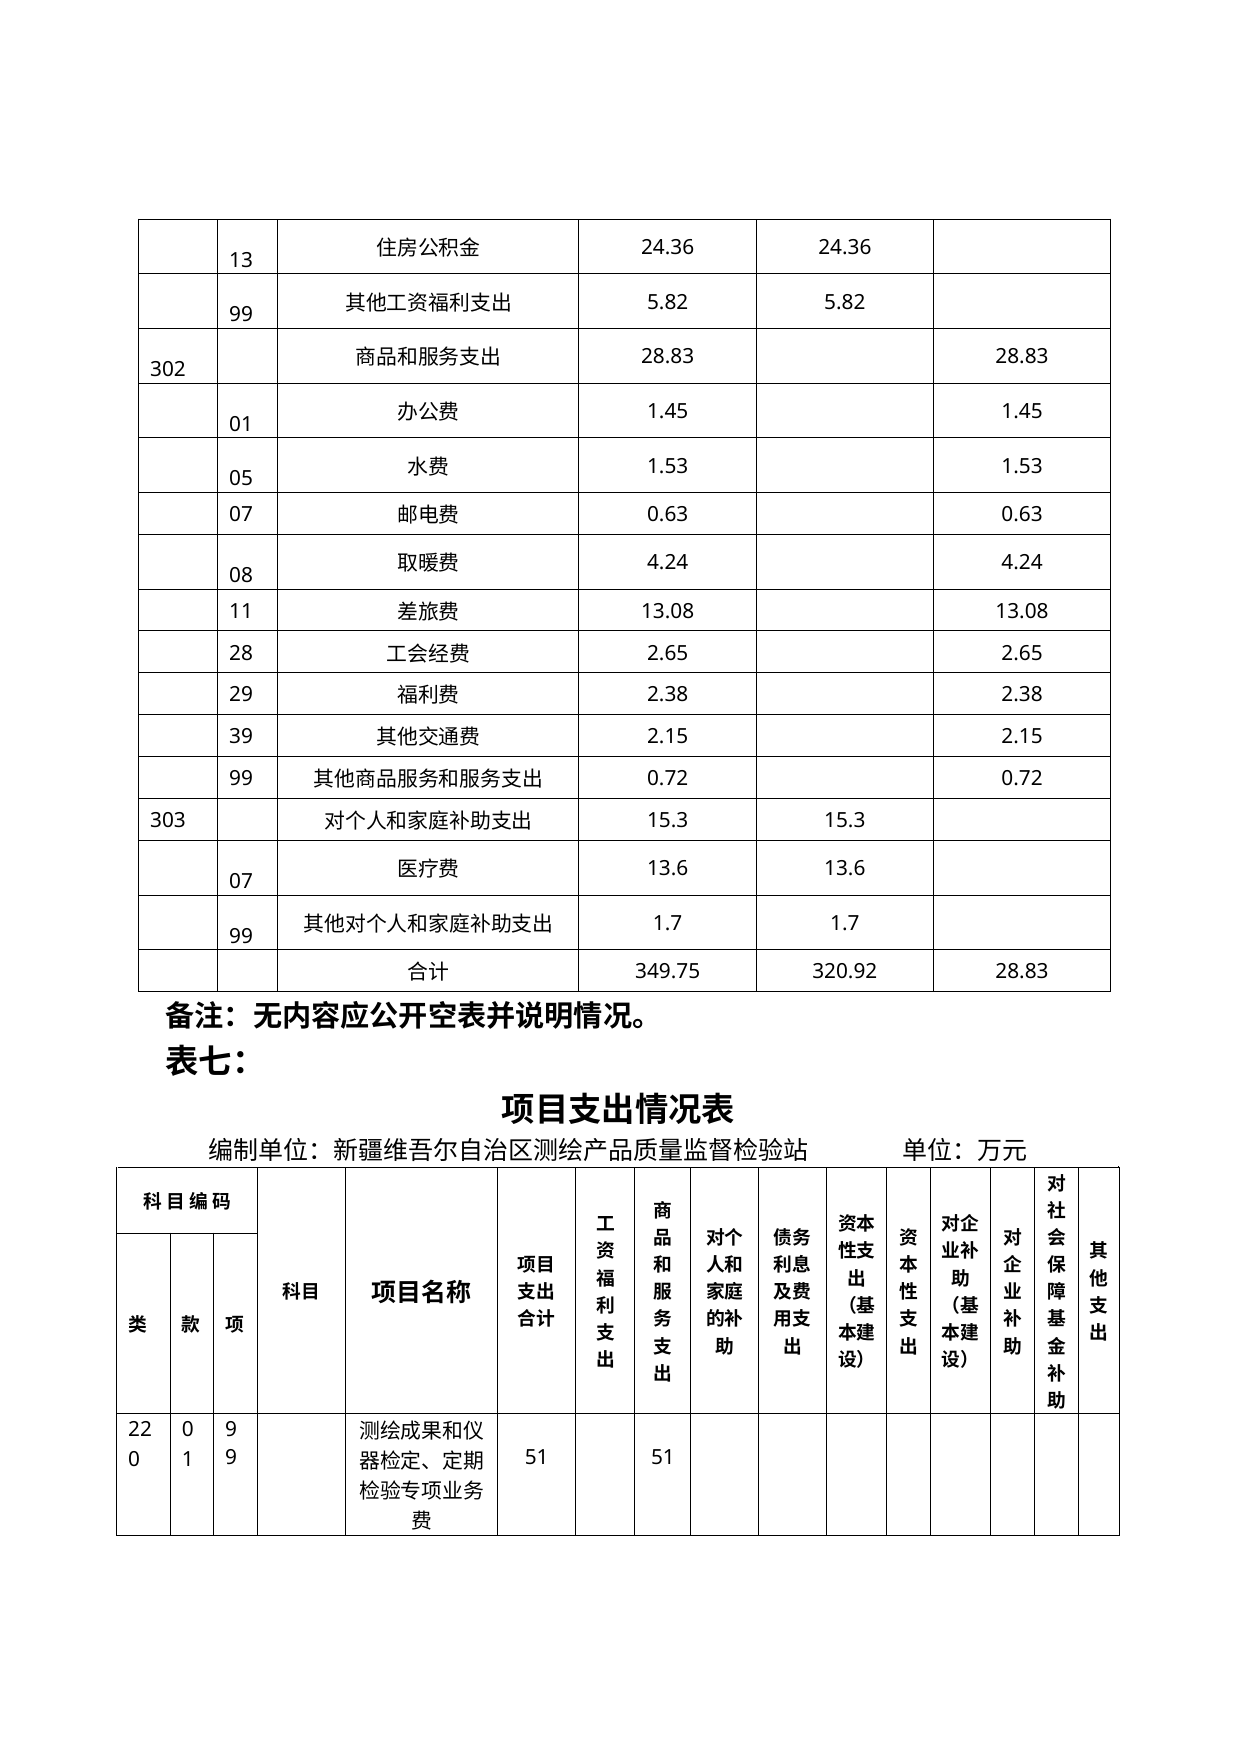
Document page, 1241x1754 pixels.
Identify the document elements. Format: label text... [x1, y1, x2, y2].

table_cell [757, 535, 933, 588]
table_cell [139, 220, 217, 273]
table_cell 13.08 [934, 590, 1110, 630]
table_cell 2.38 [579, 673, 756, 714]
table_cell 4.24 [934, 535, 1110, 588]
table_cell [218, 329, 277, 383]
table_cell [1035, 1414, 1078, 1535]
table_cell 39 [218, 715, 277, 756]
table_cell 对企业补助 [991, 1168, 1034, 1413]
table_cell 其他交通费 [278, 715, 578, 756]
table_cell 测绘成果和仪器检定、定期检验专项业务费 [346, 1414, 497, 1535]
table_header 项目支出情况表 编制单位：新疆维吾尔自治区测绘产品质量监督检验站 单位：万元 [118, 1083, 1118, 1167]
table_cell 28.83 [579, 329, 756, 383]
table_cell 资本性支出 [887, 1168, 930, 1413]
table_cell 13.08 [579, 590, 756, 630]
table_cell 商品和服务支出 [278, 329, 578, 383]
table_cell 4.24 [579, 535, 756, 588]
table_cell 类 [117, 1234, 170, 1413]
table_cell 51 [498, 1414, 575, 1535]
table_cell [218, 799, 277, 840]
table_cell 福利费 [278, 673, 578, 714]
table_cell 13.6 [757, 841, 933, 894]
table_cell 取暖费 [278, 535, 578, 588]
table_cell 1.7 [757, 896, 933, 949]
table_cell [139, 493, 217, 534]
table_cell 对个人和家庭的补助 [691, 1168, 758, 1413]
table_cell [218, 950, 277, 991]
table_cell 对企业补助（基本建设） [931, 1168, 990, 1413]
table_cell [757, 757, 933, 798]
table_cell 其他支出 [1079, 1168, 1119, 1413]
table_cell [757, 438, 933, 492]
table_cell 99 [214, 1414, 257, 1535]
table_cell 项 [214, 1234, 257, 1413]
table_cell [258, 1414, 345, 1535]
table_cell 320.92 [757, 950, 933, 991]
table_cell 15.3 [579, 799, 756, 840]
table_cell 合计 [278, 950, 578, 991]
table_cell [934, 274, 1110, 328]
table_cell 医疗费 [278, 841, 578, 894]
table_cell 2.15 [934, 715, 1110, 756]
table_cell 08 [218, 535, 277, 588]
table_cell 对社会保障基金补助 [1035, 1168, 1078, 1413]
table_cell [139, 896, 217, 949]
table_cell 办公费 [278, 384, 578, 437]
table_cell 水费 [278, 438, 578, 492]
table_cell [827, 1414, 886, 1535]
table_cell [757, 493, 933, 534]
table_cell 工资福利支出 [576, 1168, 634, 1413]
table_cell 0.72 [934, 757, 1110, 798]
table_cell 债务利息及费用支出 [759, 1168, 826, 1413]
table_cell 303 [139, 799, 217, 840]
table_cell 其他工资福利支出 [278, 274, 578, 328]
table_cell [934, 896, 1110, 949]
table_cell [934, 220, 1110, 273]
table_cell 2.65 [934, 631, 1110, 672]
table_cell 商品和服务支出 [635, 1168, 690, 1413]
table_cell 1.53 [579, 438, 756, 492]
table_cell 邮电费 [278, 493, 578, 534]
table_cell 29 [218, 673, 277, 714]
table_cell 51 [635, 1414, 690, 1535]
table_cell [139, 438, 217, 492]
table_cell 28.83 [934, 329, 1110, 383]
table_cell 15.3 [757, 799, 933, 840]
table_cell [759, 1414, 826, 1535]
table_cell 07 [218, 493, 277, 534]
table_cell 5.82 [757, 274, 933, 328]
table_cell 24.36 [579, 220, 756, 273]
table_cell [757, 631, 933, 672]
table_cell 28 [218, 631, 277, 672]
table_cell 28.83 [934, 950, 1110, 991]
table_cell 1.7 [579, 896, 756, 949]
table_cell 款 [171, 1234, 213, 1413]
table_cell 差旅费 [278, 590, 578, 630]
table_cell 工会经费 [278, 631, 578, 672]
table_cell 220 [117, 1414, 170, 1535]
table_cell [757, 384, 933, 437]
table_cell [139, 715, 217, 756]
table_cell [757, 715, 933, 756]
table_cell 0.72 [579, 757, 756, 798]
table_cell [139, 535, 217, 588]
table_cell [139, 757, 217, 798]
table_cell 07 [218, 841, 277, 894]
table_cell [757, 673, 933, 714]
table_cell [757, 590, 933, 630]
table_cell [931, 1414, 990, 1535]
table_cell [887, 1414, 930, 1535]
table_cell 对个人和家庭补助支出 [278, 799, 578, 840]
table_cell 11 [218, 590, 277, 630]
table_cell 2.65 [579, 631, 756, 672]
table_cell 99 [218, 896, 277, 949]
table_cell 其他对个人和家庭补助支出 [278, 896, 578, 949]
table_cell 349.75 [579, 950, 756, 991]
table_cell 24.36 [757, 220, 933, 273]
table_cell [139, 631, 217, 672]
table_cell 13.6 [579, 841, 756, 894]
table_cell [991, 1414, 1034, 1535]
table_cell 其他商品服务和服务支出 [278, 757, 578, 798]
text 表七： [165, 1034, 1092, 1083]
table_cell [757, 329, 933, 383]
table_cell [691, 1414, 758, 1535]
table_cell 科 目 编 码 [117, 1168, 257, 1233]
table_cell [139, 590, 217, 630]
table_cell [139, 274, 217, 328]
table_cell 01 [218, 384, 277, 437]
table_cell [139, 673, 217, 714]
table_cell 住房公积金 [278, 220, 578, 273]
table_cell 2.15 [579, 715, 756, 756]
table_cell 302 [139, 329, 217, 383]
table_cell 1.53 [934, 438, 1110, 492]
table_cell 99 [218, 757, 277, 798]
table_cell [139, 950, 217, 991]
table_cell 1.45 [579, 384, 756, 437]
table_cell [934, 841, 1110, 894]
table_cell 0.63 [579, 493, 756, 534]
table_cell [934, 799, 1110, 840]
table_cell 01 [171, 1414, 213, 1535]
table_cell 项目支出合计 [498, 1168, 575, 1413]
table_cell [139, 841, 217, 894]
table_cell 2.38 [934, 673, 1110, 714]
table_cell 0.63 [934, 493, 1110, 534]
table_cell [1079, 1414, 1119, 1535]
table_cell 5.82 [579, 274, 756, 328]
table_cell 科目 [258, 1168, 345, 1413]
table_cell 资本性支出（基本建设） [827, 1168, 886, 1413]
table_cell 05 [218, 438, 277, 492]
table_cell 99 [218, 274, 277, 328]
table_cell 项目名称 [346, 1168, 497, 1413]
table_cell [576, 1414, 634, 1535]
text 备注：无内容应公开空表并说明情况。 [165, 992, 1092, 1034]
table_cell 1.45 [934, 384, 1110, 437]
table_cell 13 [218, 220, 277, 273]
table_cell [139, 384, 217, 437]
